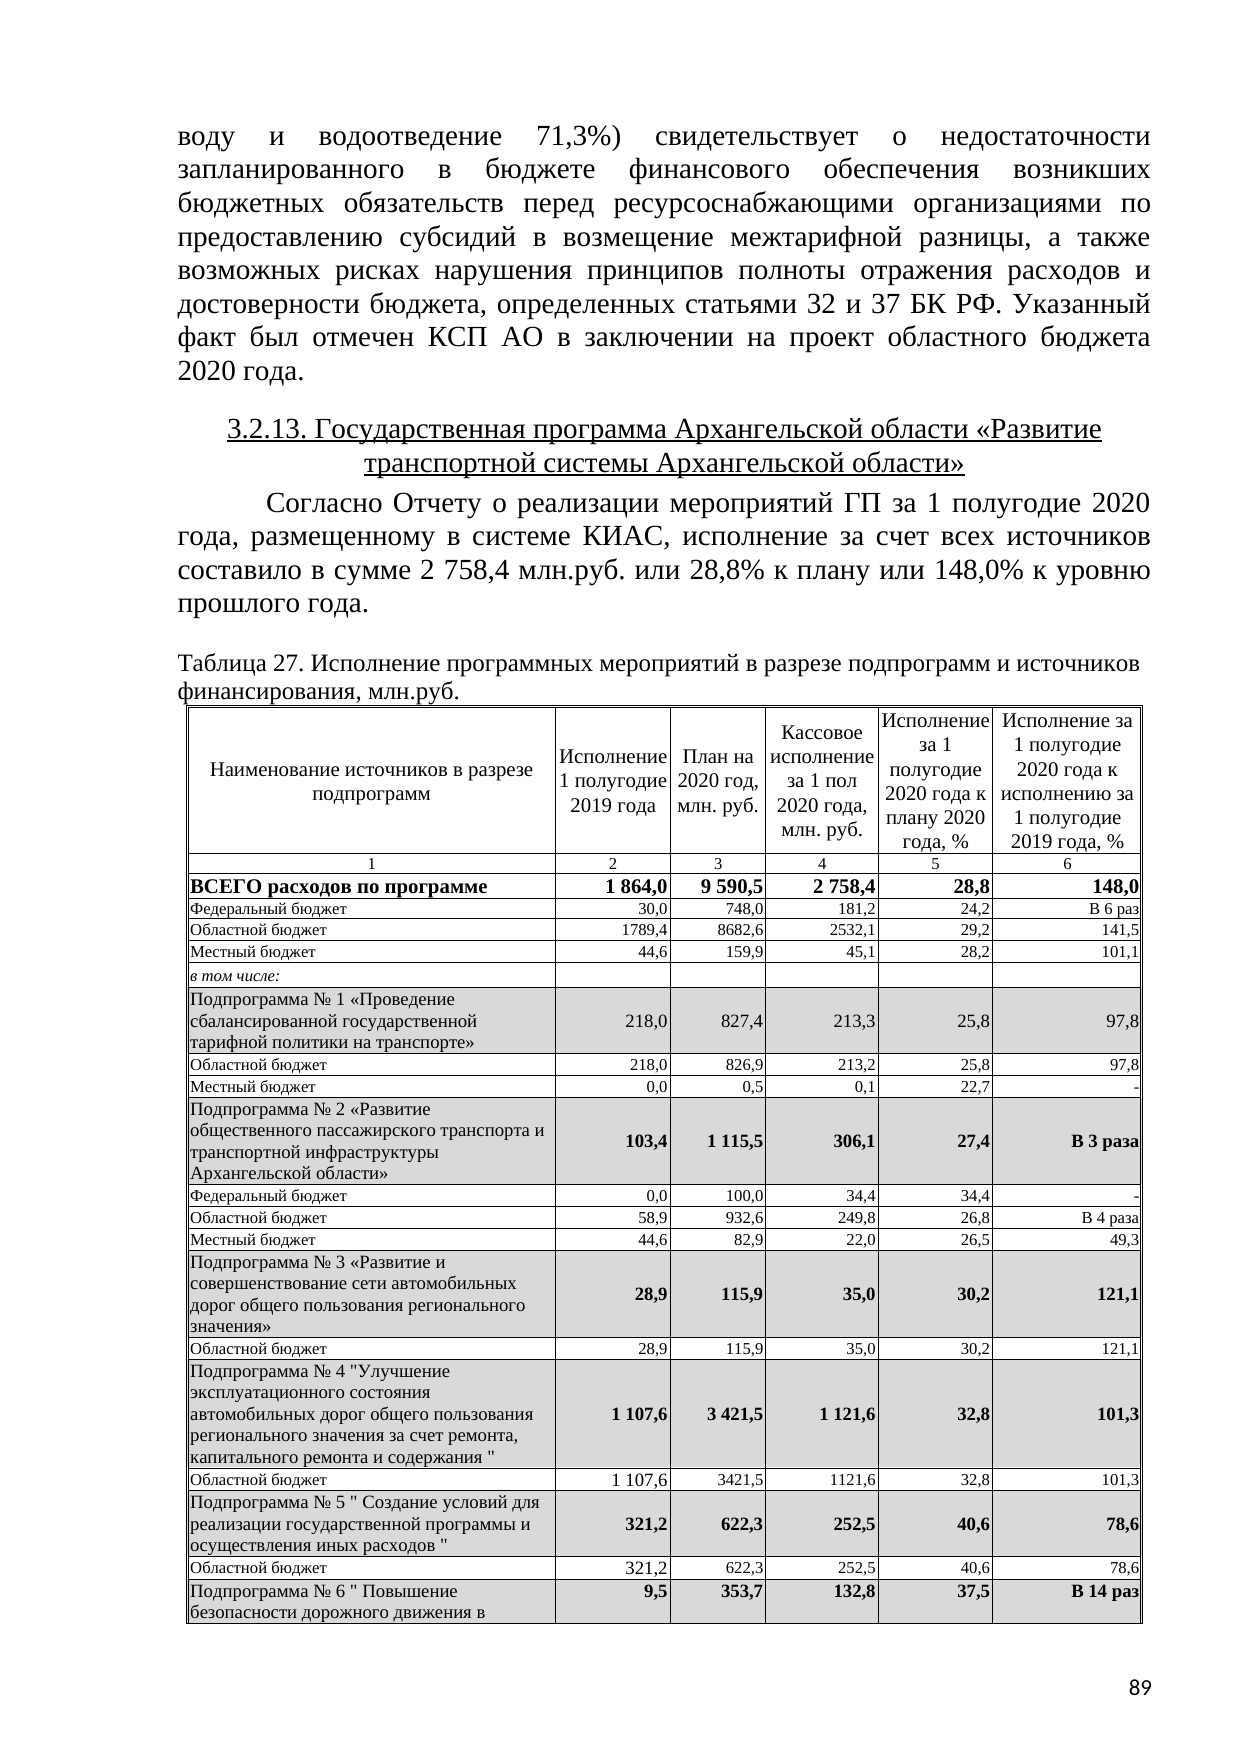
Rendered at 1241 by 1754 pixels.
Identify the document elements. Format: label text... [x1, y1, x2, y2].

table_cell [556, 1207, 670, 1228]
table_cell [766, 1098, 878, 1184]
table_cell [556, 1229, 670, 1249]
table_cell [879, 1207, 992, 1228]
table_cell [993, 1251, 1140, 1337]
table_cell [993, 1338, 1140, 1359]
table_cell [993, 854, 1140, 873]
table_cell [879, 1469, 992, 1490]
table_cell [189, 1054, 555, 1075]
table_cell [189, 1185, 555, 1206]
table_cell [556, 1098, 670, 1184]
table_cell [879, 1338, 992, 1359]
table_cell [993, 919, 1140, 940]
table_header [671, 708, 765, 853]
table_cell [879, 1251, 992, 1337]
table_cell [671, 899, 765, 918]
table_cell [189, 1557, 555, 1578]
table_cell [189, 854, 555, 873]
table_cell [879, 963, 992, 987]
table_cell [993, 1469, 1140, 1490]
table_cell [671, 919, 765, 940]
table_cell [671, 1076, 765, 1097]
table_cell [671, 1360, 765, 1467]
text Согласно Отчету о реализации мероприятий ГП за 1 полугодие 2020 года, размещенному в системе КИАС, исполнение за счет всех источников составило в сумме 2 758,4 млн.руб. или 28,8% к плану или 148,0% к уровню прошлого года. [177, 485, 1152, 619]
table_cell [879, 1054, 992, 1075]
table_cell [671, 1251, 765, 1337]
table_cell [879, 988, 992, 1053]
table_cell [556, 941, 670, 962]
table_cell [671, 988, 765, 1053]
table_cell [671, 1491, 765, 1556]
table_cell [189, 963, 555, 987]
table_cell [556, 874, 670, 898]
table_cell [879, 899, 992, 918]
text Таблица 27. Исполнение программных мероприятий в разрезе подпрограмм и источников финансирования, млн.руб. [177, 648, 1152, 705]
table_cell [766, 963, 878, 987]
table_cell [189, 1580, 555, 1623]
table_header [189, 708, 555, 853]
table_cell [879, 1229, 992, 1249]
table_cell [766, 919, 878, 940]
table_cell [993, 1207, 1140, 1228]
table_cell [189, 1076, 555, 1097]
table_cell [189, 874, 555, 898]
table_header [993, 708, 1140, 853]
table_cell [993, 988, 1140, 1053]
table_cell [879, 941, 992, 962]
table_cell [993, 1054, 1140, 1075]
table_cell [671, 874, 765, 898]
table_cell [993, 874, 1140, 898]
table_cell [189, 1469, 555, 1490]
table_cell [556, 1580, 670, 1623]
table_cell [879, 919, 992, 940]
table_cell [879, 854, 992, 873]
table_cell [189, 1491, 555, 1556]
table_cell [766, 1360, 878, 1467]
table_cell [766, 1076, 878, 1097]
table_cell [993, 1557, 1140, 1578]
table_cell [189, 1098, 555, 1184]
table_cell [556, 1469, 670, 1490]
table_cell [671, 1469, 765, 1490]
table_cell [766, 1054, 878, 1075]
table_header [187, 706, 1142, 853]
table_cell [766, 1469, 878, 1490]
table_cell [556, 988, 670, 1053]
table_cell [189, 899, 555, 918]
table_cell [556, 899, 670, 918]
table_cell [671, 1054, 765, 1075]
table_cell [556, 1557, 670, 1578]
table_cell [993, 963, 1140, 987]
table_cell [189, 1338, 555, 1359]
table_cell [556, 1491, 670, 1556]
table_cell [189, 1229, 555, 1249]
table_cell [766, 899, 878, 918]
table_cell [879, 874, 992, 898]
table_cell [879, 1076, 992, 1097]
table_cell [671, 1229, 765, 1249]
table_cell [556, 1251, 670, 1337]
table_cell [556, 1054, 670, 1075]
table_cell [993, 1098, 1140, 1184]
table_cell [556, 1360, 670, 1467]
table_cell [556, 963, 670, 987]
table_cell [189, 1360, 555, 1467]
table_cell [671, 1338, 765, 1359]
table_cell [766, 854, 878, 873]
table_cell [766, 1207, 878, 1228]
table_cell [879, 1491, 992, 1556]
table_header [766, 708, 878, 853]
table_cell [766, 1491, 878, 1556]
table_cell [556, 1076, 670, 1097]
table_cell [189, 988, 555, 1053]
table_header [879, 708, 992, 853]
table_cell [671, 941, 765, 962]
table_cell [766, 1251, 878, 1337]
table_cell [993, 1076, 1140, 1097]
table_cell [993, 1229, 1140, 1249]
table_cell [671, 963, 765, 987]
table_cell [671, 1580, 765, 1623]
text 3.2.13. Государственная программа Архангельской области «Развитие транспортной системы Архангельской области» [177, 411, 1152, 478]
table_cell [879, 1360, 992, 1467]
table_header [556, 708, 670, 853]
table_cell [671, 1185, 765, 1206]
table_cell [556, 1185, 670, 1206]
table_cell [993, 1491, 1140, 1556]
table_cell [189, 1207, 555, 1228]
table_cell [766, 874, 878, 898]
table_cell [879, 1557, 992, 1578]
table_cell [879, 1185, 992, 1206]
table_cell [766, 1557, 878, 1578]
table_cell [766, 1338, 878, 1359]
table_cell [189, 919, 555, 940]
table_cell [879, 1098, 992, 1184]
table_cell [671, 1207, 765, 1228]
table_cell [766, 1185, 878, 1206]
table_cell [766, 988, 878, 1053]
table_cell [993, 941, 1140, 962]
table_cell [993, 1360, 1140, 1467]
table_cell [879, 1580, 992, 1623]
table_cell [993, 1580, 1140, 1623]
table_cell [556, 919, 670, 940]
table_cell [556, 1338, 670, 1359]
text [177, 118, 1152, 386]
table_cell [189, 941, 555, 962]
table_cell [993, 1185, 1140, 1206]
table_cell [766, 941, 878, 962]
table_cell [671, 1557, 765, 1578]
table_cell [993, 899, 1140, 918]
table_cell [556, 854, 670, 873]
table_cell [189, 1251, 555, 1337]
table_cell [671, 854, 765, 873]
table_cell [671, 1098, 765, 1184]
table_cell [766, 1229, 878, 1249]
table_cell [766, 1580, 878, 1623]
